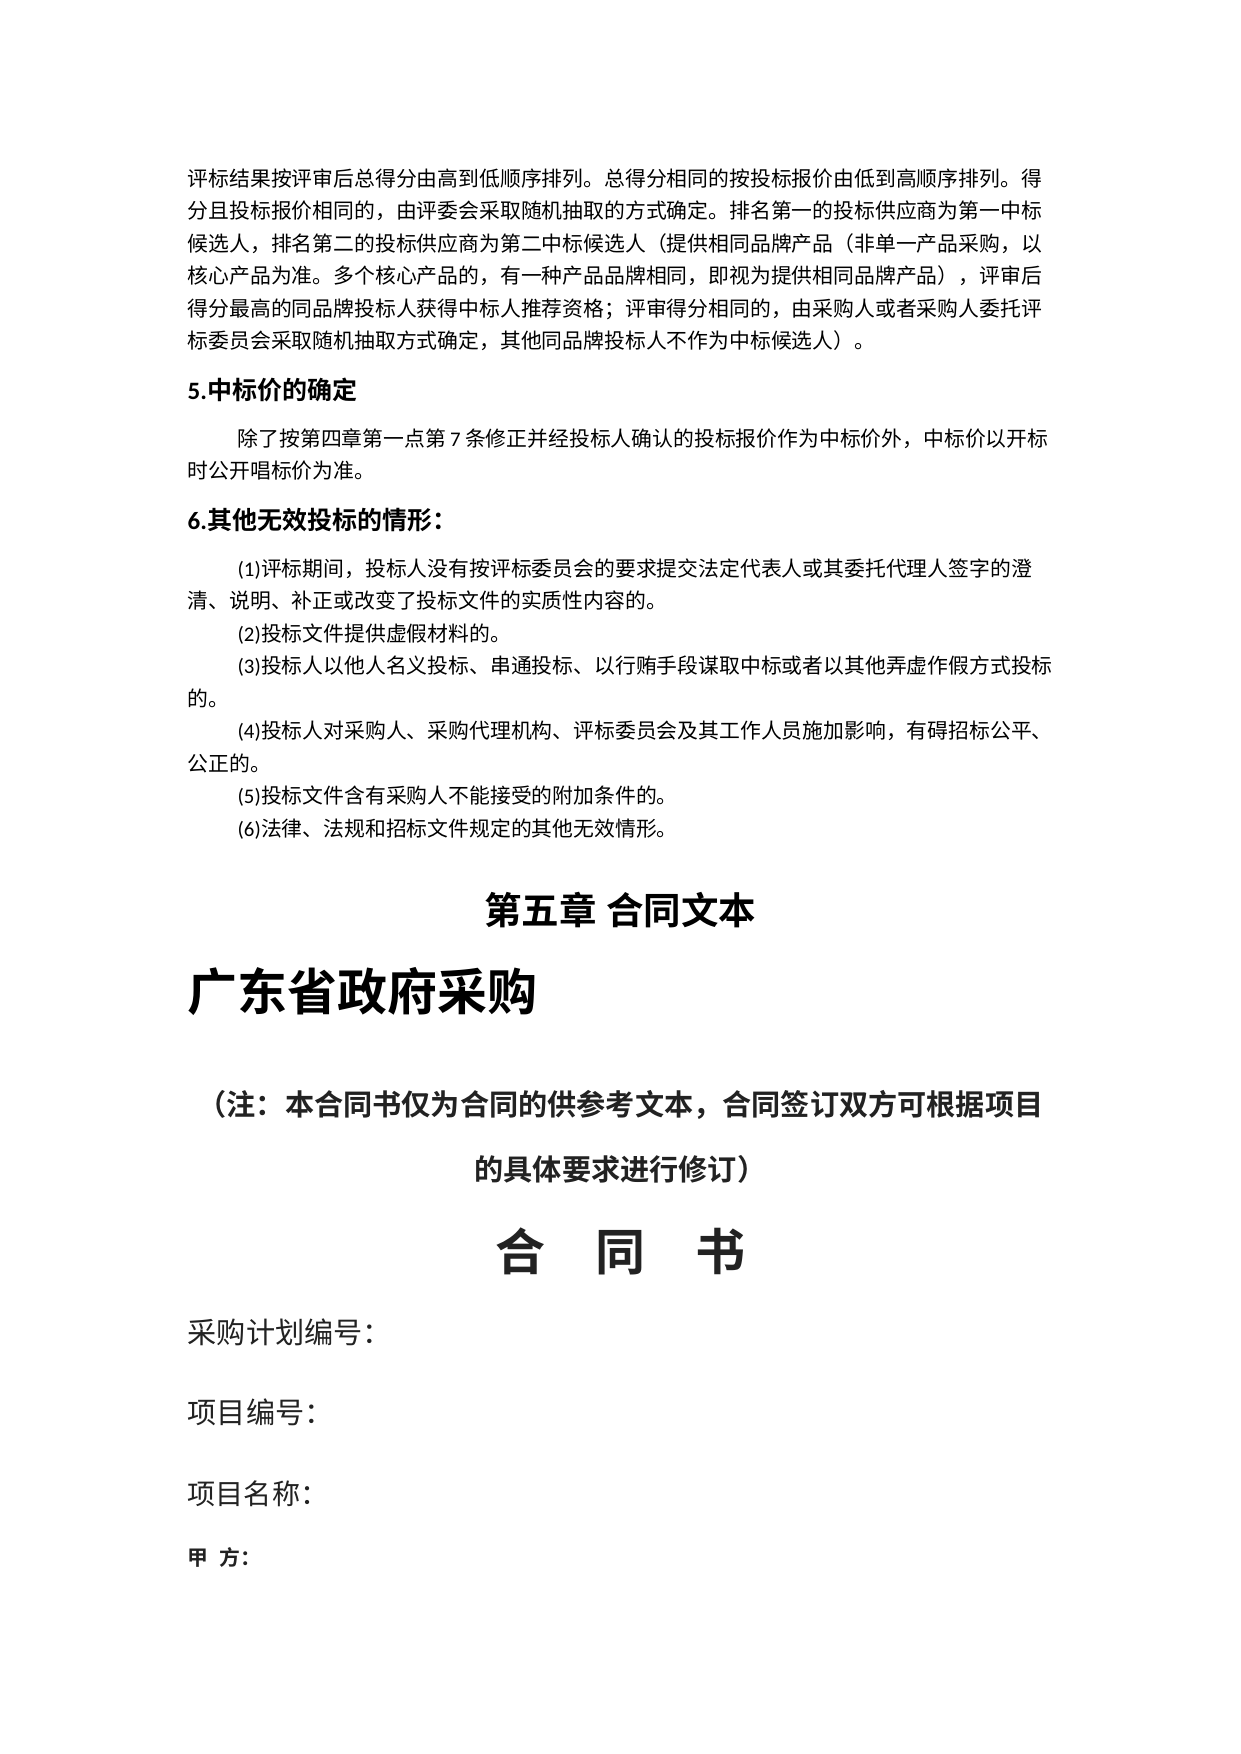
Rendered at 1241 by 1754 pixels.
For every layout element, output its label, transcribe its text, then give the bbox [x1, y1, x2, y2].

text 采购计划编号： [187, 1299, 1053, 1364]
text 第五章 合同文本 [187, 877, 1053, 942]
text 5.中标价的确定 [187, 357, 1053, 422]
text 项目名称： [187, 1461, 1053, 1526]
text 除了按第四章第一点第7条修正并经投标人确认的投标报价作为中标价外，中标价以开标时公开唱标价为准。 [187, 422, 1053, 487]
text 合 同 书 [187, 1202, 1053, 1299]
text （注：本合同书仅为合同的供参考文本，合同签订双方可根据项目的具体要求进行修订） [187, 1072, 1053, 1202]
text 6.其他无效投标的情形： [187, 487, 1053, 552]
text (3)投标人以他人名义投标、串通投标、以行贿手段谋取中标或者以其他弄虚作假方式投标的。 [187, 649, 1053, 714]
text (4)投标人对采购人、采购代理机构、评标委员会及其工作人员施加影响，有碍招标公平、公正的。 [187, 714, 1053, 779]
text (1)评标期间，投标人没有按评标委员会的要求提交法定代表人或其委托代理人签字的澄清、说明、补正或改变了投标文件的实质性内容的。 [187, 552, 1053, 617]
text 评标结果按评审后总得分由高到低顺序排列。总得分相同的按投标报价由低到高顺序排列。得分且投标报价相同的，由评委会采取随机抽取的方式确定。排名第一的投标供应商为第一中标候选人，排名第二的投标供应商为第二中标候选人（提供相同品牌产品（非单一产品采购，以核心产品为准。多个核心产品的，有一种产品品牌相同，即视为提供相同品牌产品），评审后得分最高的同品牌投标人获得中标人推荐资格；评审得分相同的，由采购人或者采购人委托评标委员会采取随机抽取方式确定，其他同品牌投标人不作为中标候选人）。 [187, 162, 1053, 357]
text (2)投标文件提供虚假材料的。 [187, 617, 1053, 649]
text 甲 方： [187, 1541, 1053, 1574]
text 广东省政府采购 [187, 942, 1053, 1039]
text (5)投标文件含有采购人不能接受的附加条件的。 [187, 779, 1053, 812]
text (6)法律、法规和招标文件规定的其他无效情形。 [187, 812, 1053, 844]
text 项目编号： [187, 1380, 1053, 1445]
